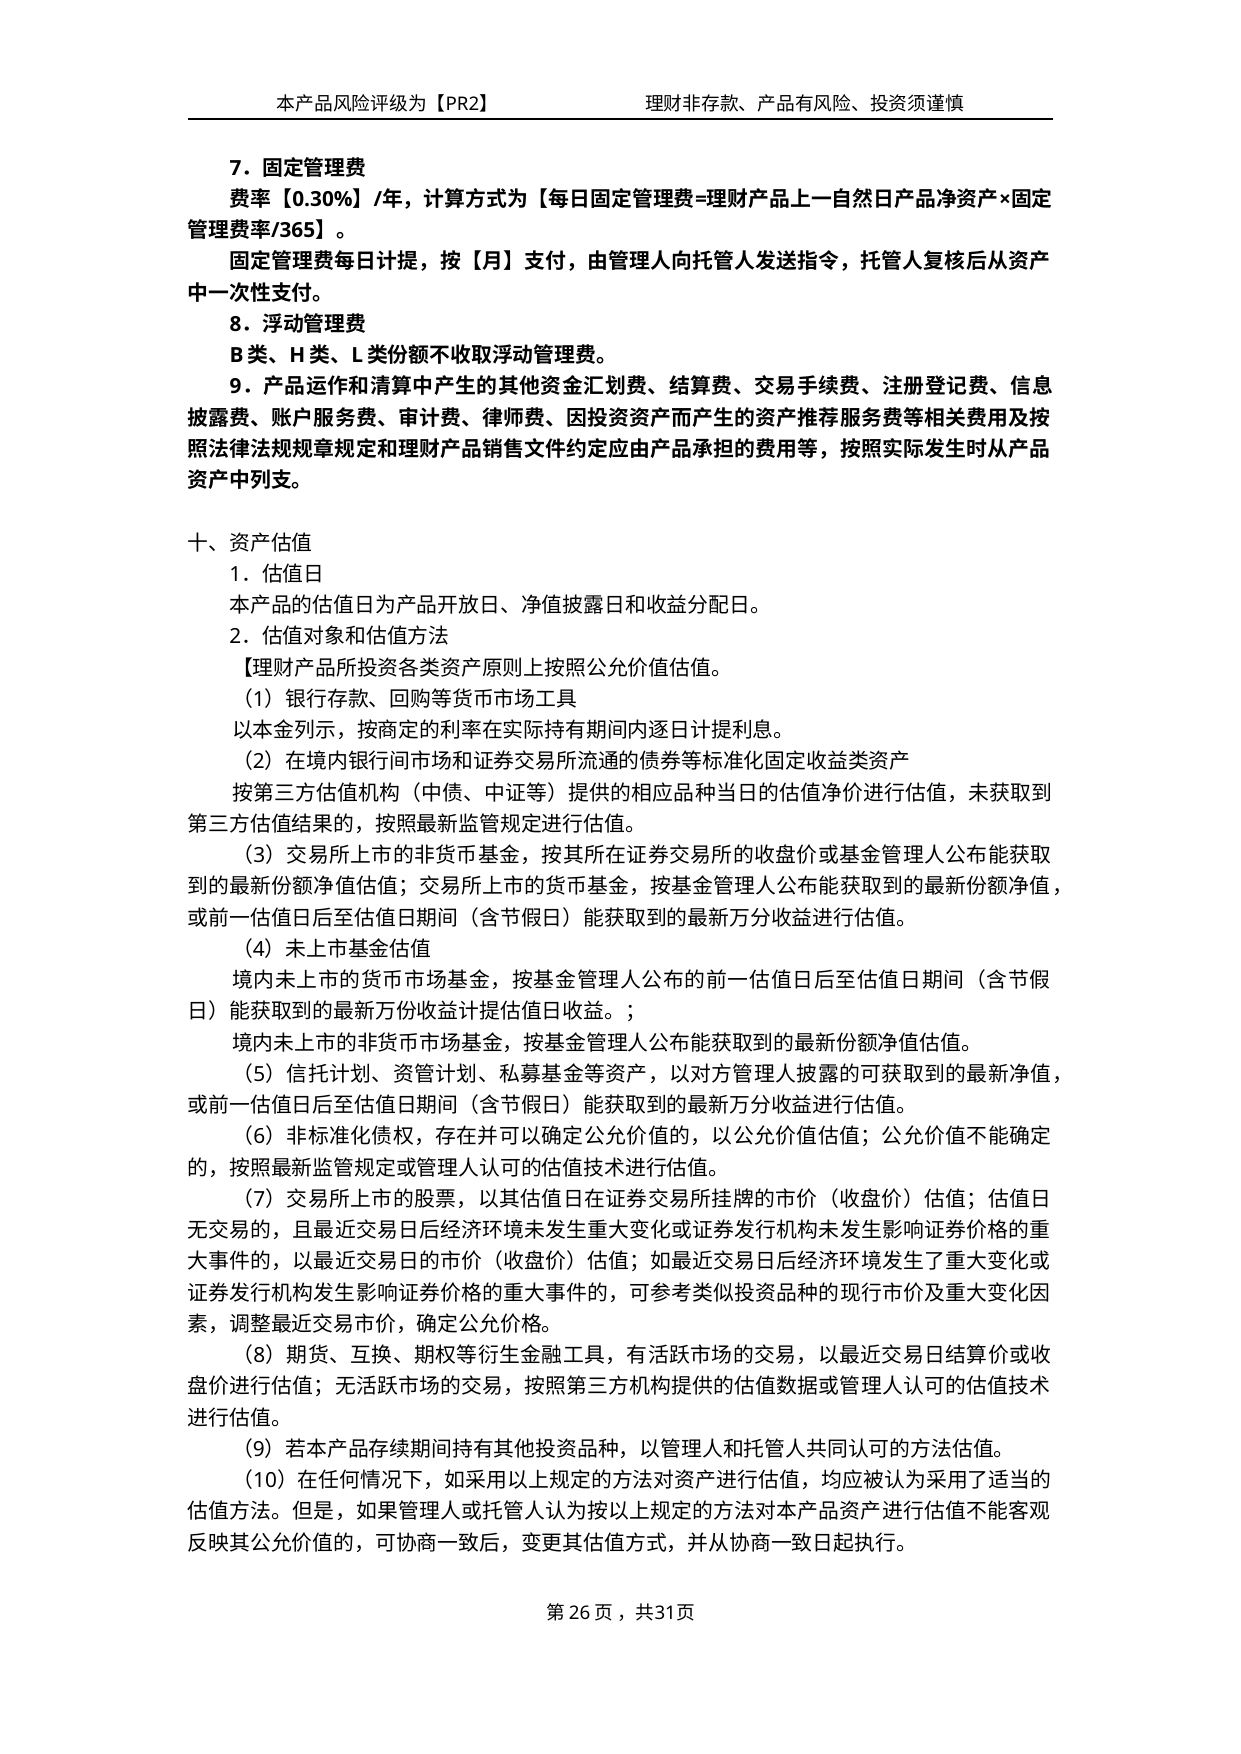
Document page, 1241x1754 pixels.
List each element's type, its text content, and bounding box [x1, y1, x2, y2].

text （1）银行存款、回购等货币市场工具 [187, 681, 1053, 712]
text 9．产品运作和清算中产生的其他资金汇划费、结算费、交易手续费、注册登记费、信息披露费、账户服务费、审计费、律师费、因投资资产而产生的资产推荐服务费等相关费用及按照法律法规规章规定和理财产品销售文件约定应由产品承担的费用等，按照实际发生时从产品资产中列支。 [187, 369, 1053, 494]
text 境内未上市的非货币市场基金，按基金管理人公布能获取到的最新份额净值估值。 [187, 1025, 1053, 1056]
text 【理财产品所投资各类资产原则上按照公允价值估值。 [187, 650, 1053, 681]
text 按第三方估值机构（中债、中证等）提供的相应品种当日的估值净价进行估值，未获取到第三方估值结果的，按照最新监管规定进行估值。 [187, 775, 1053, 837]
text （7）交易所上市的股票，以其估值日在证券交易所挂牌的市价（收盘价）估值；估值日无交易的，且最近交易日后经济环境未发生重大变化或证券发行机构未发生影响证券价格的重大事件的，以最近交易日的市价（收盘价）估值；如最近交易日后经济环境发生了重大变化或证券发行机构发生影响证券价格的重大事件的，可参考类似投资品种的现行市价及重大变化因素，调整最近交易市价，确定公允价格。 [187, 1181, 1053, 1337]
text （3）交易所上市的非货币基金，按其所在证券交易所的收盘价或基金管理人公布能获取到的最新份额净值估值；交易所上市的货币基金，按基金管理人公布能获取到的最新份额净值，或前一估值日后至估值日期间（含节假日）能获取到的最新万分收益进行估值。 [187, 837, 1053, 931]
text 8．浮动管理费 [187, 306, 1053, 337]
text 1．估值日 [187, 556, 1053, 587]
text 本产品的估值日为产品开放日、净值披露日和收益分配日。 [187, 587, 1053, 619]
text 境内未上市的货币市场基金，按基金管理人公布的前一估值日后至估值日期间（含节假日）能获取到的最新万份收益计提估值日收益。； [187, 962, 1053, 1025]
text （4）未上市基金估值 [187, 931, 1053, 962]
text 费率【0.30%】/年，计算方式为【每日固定管理费=理财产品上一自然日产品净资产×固定管理费率/365】。 [187, 181, 1053, 244]
text B类、H类、L类份额不收取浮动管理费。 [187, 337, 1047, 369]
text （10）在任何情况下，如采用以上规定的方法对资产进行估值，均应被认为采用了适当的估值方法。但是，如果管理人或托管人认为按以上规定的方法对本产品资产进行估值不能客观反映其公允价值的，可协商一致后，变更其估值方式，并从协商一致日起执行。 [187, 1462, 1053, 1556]
text （2）在境内银行间市场和证券交易所流通的债券等标准化固定收益类资产 [187, 744, 1053, 775]
text 7．固定管理费 [187, 150, 1053, 181]
text （8）期货、互换、期权等衍生金融工具，有活跃市场的交易，以最近交易日结算价或收盘价进行估值；无活跃市场的交易，按照第三方机构提供的估值数据或管理人认可的估值技术进行估值。 [187, 1337, 1053, 1431]
text （5）信托计划、资管计划、私募基金等资产，以对方管理人披露的可获取到的最新净值，或前一估值日后至估值日期间（含节假日）能获取到的最新万分收益进行估值。 [187, 1056, 1053, 1119]
text （9）若本产品存续期间持有其他投资品种，以管理人和托管人共同认可的方法估值。 [187, 1431, 1053, 1462]
text 以本金列示，按商定的利率在实际持有期间内逐日计提利息。 [187, 712, 1053, 744]
text 2．估值对象和估值方法 [187, 619, 1053, 650]
text 固定管理费每日计提，按【月】支付，由管理人向托管人发送指令，托管人复核后从资产中一次性支付。 [187, 244, 1053, 306]
text 十、资产估值 [187, 525, 1050, 556]
text （6）非标准化债权，存在并可以确定公允价值的，以公允价值估值；公允价值不能确定的，按照最新监管规定或管理人认可的估值技术进行估值。 [187, 1119, 1053, 1181]
